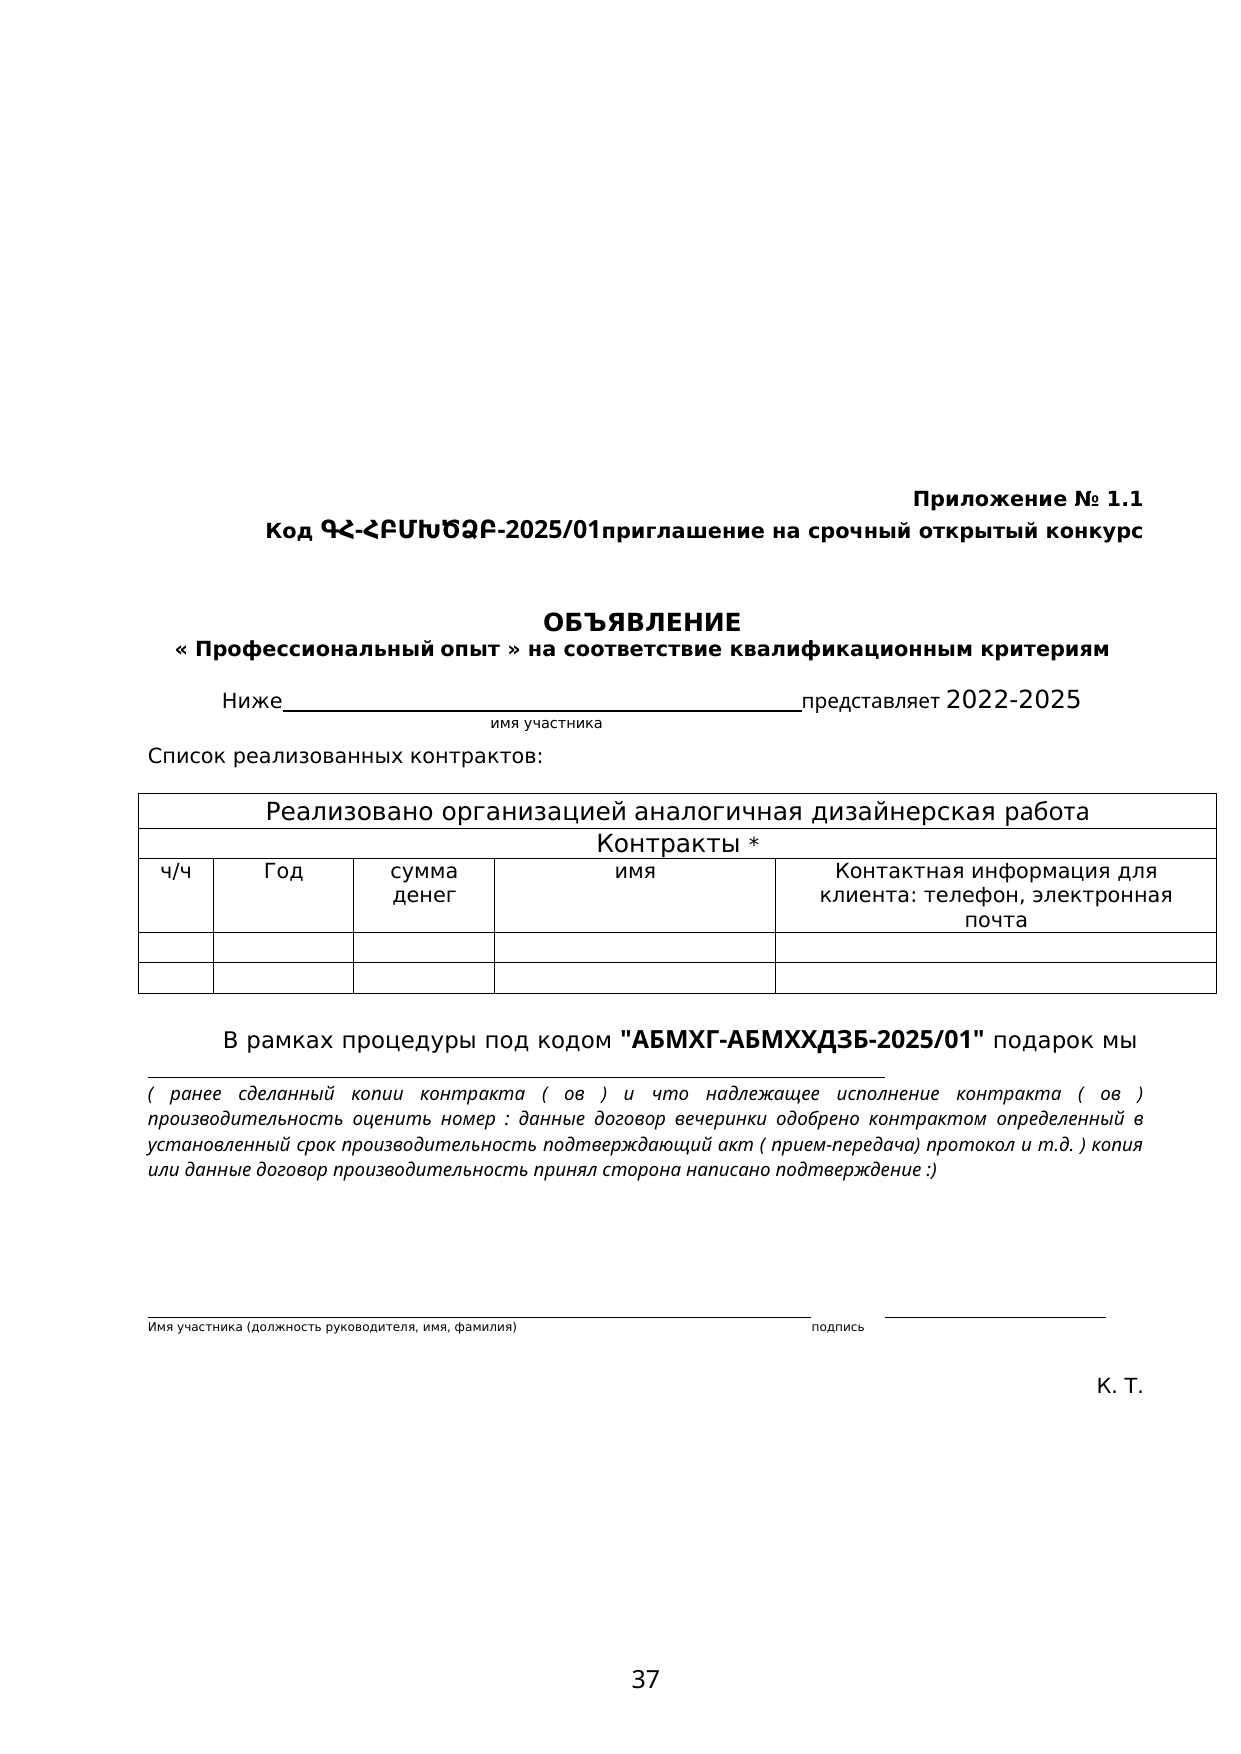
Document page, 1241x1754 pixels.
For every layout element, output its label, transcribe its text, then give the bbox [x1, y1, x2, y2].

text Имя участника (должность руководителя, имя, фамилия) подпись [148, 1321, 1144, 1345]
table_cell [354, 963, 494, 992]
table_cell [139, 933, 213, 962]
table_cell Контракты * [139, 829, 1216, 858]
text ( ранее сделанный копии контракта ( ов ) и​ что надлежащее исполнение контракта ( ов ) производительность оценить номер : данные договор вечеринки одобрено контрактом​ определенный в установленный срок производительность подтверждающий акт ( прием-передача) протокол и т.д. ) копия или данные договор производительность принял сторона написано подтверждение :) [148, 1080, 1144, 1182]
text Ниже представляет 2022-2025 [148, 686, 1144, 715]
text Приложение № 1.1 [148, 487, 1144, 511]
table_cell Год [214, 859, 353, 932]
table_cell [776, 933, 1216, 962]
table_cell [214, 933, 353, 962]
table_cell [495, 933, 775, 962]
text « Профессиональный опыт » на соответствие квалификационным критериям [141, 637, 1144, 661]
table_cell имя [495, 859, 775, 932]
text К. Т. [148, 1374, 1144, 1398]
text В рамках процедуры под кодом "АБМХГ-АБМХХДЗБ-2025/01" подарок мы [148, 1022, 1144, 1080]
table_cell [776, 963, 1216, 992]
table_cell [495, 963, 775, 992]
table_cell [354, 933, 494, 962]
text Код ԳՀ-ՀԲՄԽԾՁԲ-2025/01приглашение на срочный открытый конкурс [148, 511, 1144, 546]
table_cell [139, 963, 213, 992]
table_cell Контактная информация для клиента: телефон, электронная почта [776, 859, 1216, 932]
table_cell [214, 963, 353, 992]
text ОБЪЯВЛЕНИЕ [141, 608, 1144, 637]
table_cell ч/ч [139, 859, 213, 932]
table_header Реализовано организацией аналогичная дизайнерская работа [139, 794, 1216, 828]
table_cell сумма денег [354, 859, 494, 932]
text имя участника [148, 715, 1144, 744]
text Список реализованных контрактов: [148, 744, 1144, 768]
